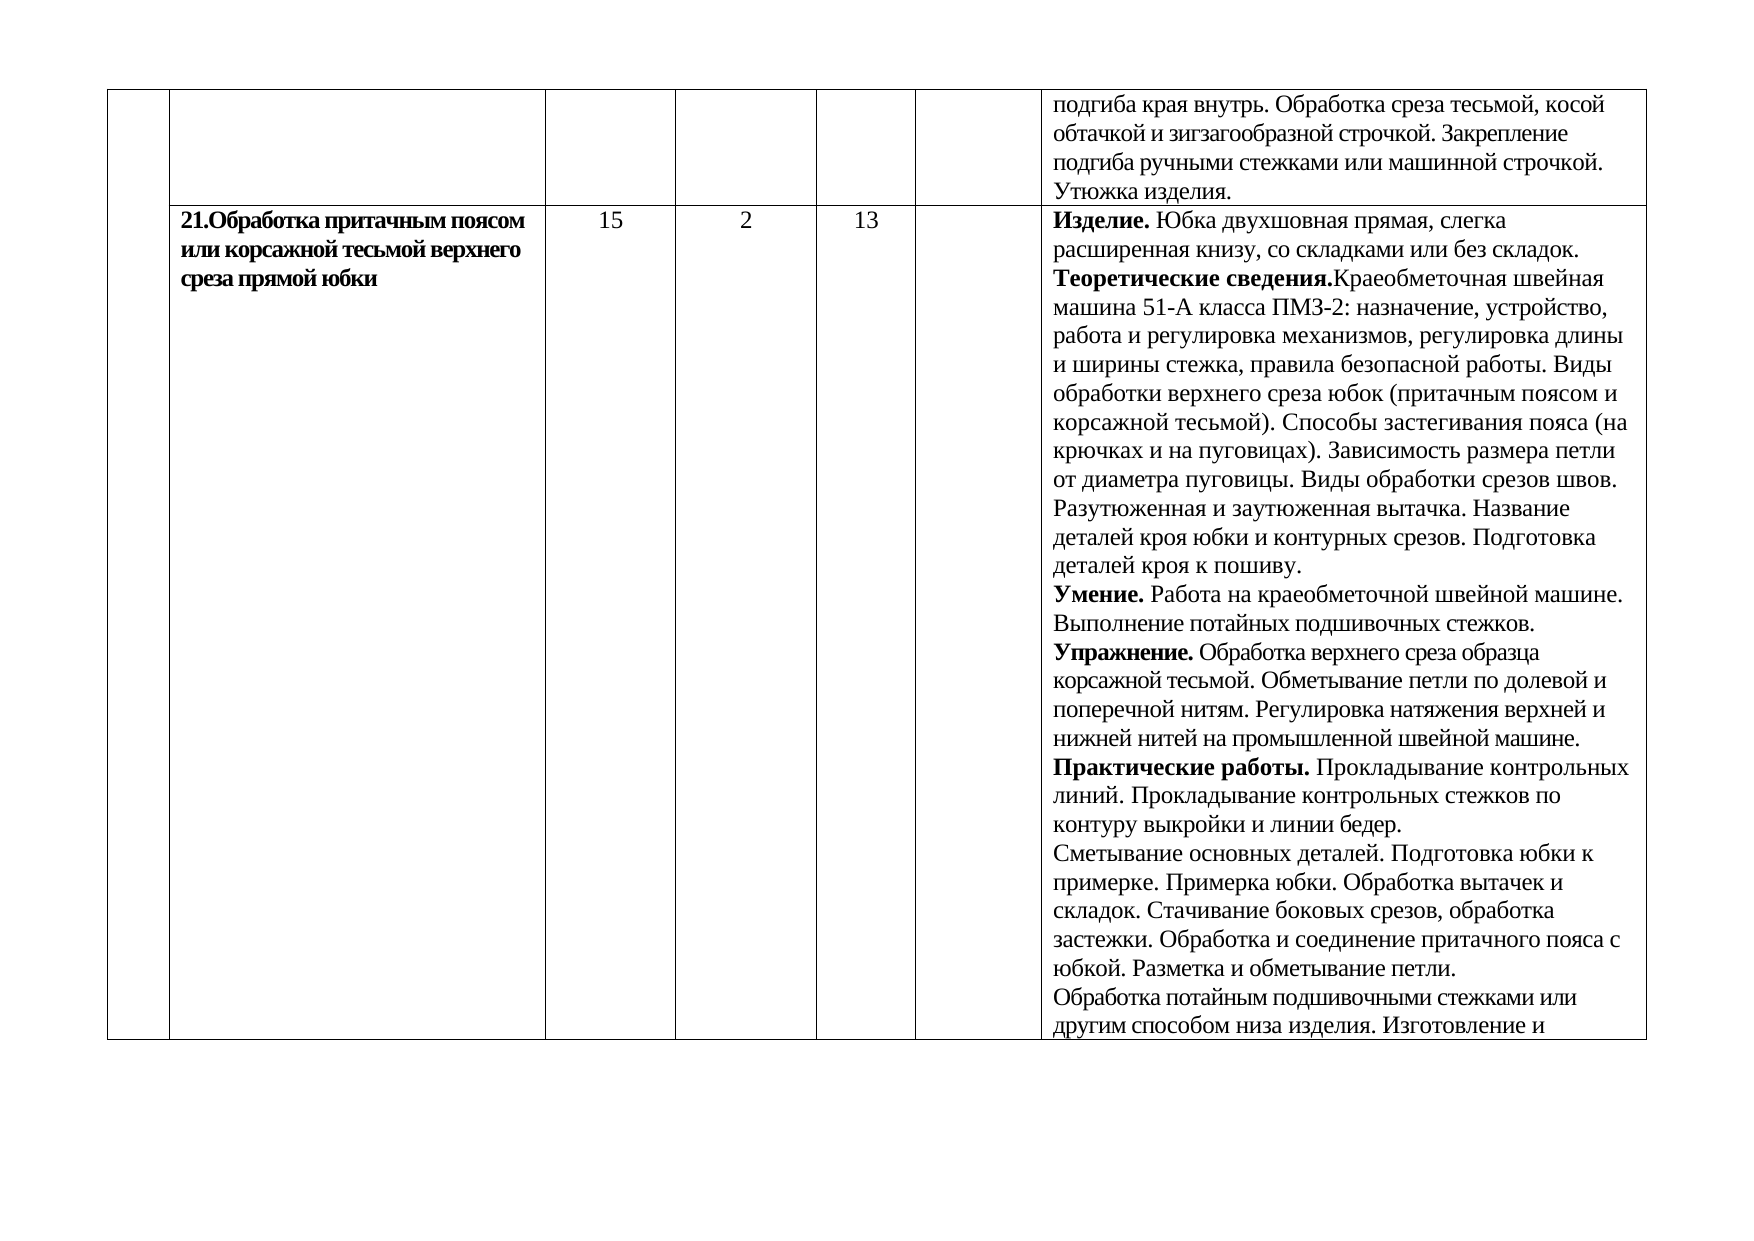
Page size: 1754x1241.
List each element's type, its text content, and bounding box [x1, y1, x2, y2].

table_cell 7 [817, 90, 915, 204]
table_cell 8 [546, 90, 675, 204]
table_cell [916, 206, 1041, 1039]
table_cell 15 [546, 206, 675, 1039]
table_cell 1 [676, 90, 816, 204]
table_cell 2 [676, 206, 816, 1039]
table_cell [916, 90, 1041, 204]
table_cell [170, 90, 545, 204]
table_cell 13 [817, 206, 915, 1039]
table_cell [1042, 90, 1646, 204]
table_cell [170, 206, 545, 1039]
